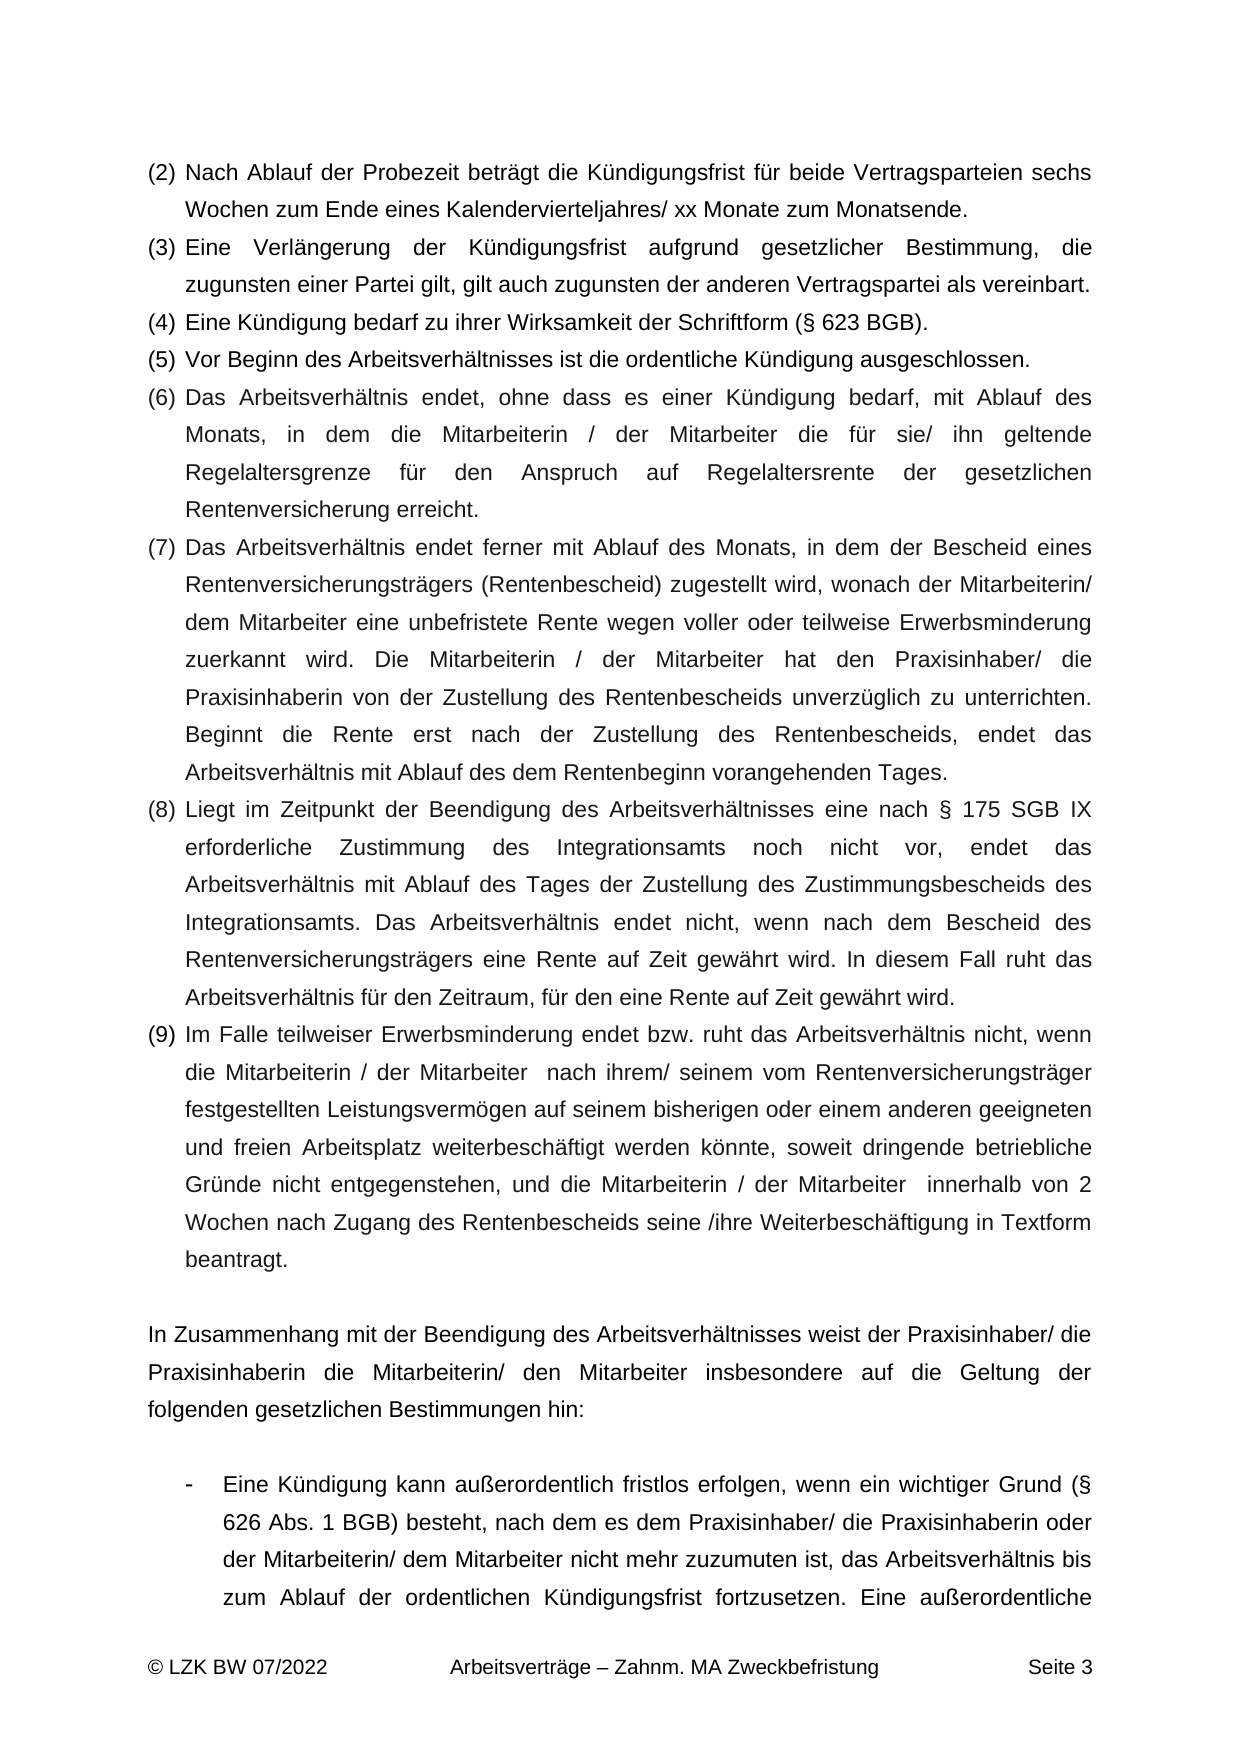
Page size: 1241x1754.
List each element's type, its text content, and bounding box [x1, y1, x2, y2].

text In Zusammenhang mit der Beendigung des Arbeitsverhältnisses weist der Praxisinhaber/ die Praxisinhaberin die Mitarbeiterin/ den Mitarbeiter insbesondere auf die Geltung der folgenden gesetzlichen Bestimmungen hin: [148, 1310, 1092, 1423]
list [185, 1460, 1092, 1610]
list Liegt im Zeitpunkt der Beendigung des Arbeitsverhältnisses eine nach § 175 SGB IX erforderliche Zustimmung des Integrationsamts noch nicht vor, endet das Arbeitsverhältnis mit Ablauf des Tages der Zustellung des Zustimmungsbescheids des Integrationsamts. Das Arbeitsverhältnis endet nicht, wenn nach dem Bescheid des Rentenversicherungsträgers eine Rente auf Zeit gewährt wird. In diesem Fall ruht das Arbeitsverhältnis für den Zeitraum, für den eine Rente auf Zeit gewährt wird. [148, 785, 1092, 1010]
list Eine Kündigung bedarf zu ihrer Wirksamkeit der Schriftform (§ 623 BGB). [148, 298, 1092, 335]
list Vor Beginn des Arbeitsverhältnisses ist die ordentliche Kündigung ausgeschlossen. [148, 335, 1092, 373]
list Im Falle teilweiser Erwerbsminderung endet bzw. ruht das Arbeitsverhältnis nicht, wenn die Mitarbeiterin / der Mitarbeiter nach ihrem/ seinem vom Rentenversicherungsträger festgestellten Leistungsvermögen auf seinem bisherigen oder einem anderen geeigneten und freien Arbeitsplatz weiterbeschäftigt werden könnte, soweit dringende betriebliche Gründe nicht entgegenstehen, und die Mitarbeiterin / der Mitarbeiter innerhalb von 2 Wochen nach Zugang des Rentenbescheids seine /ihre Weiterbeschäftigung in Textform beantragt. [148, 1010, 1092, 1273]
list Das Arbeitsverhältnis endet ferner mit Ablauf des Monats, in dem der Bescheid eines Rentenversicherungsträgers (Rentenbescheid) zugestellt wird, wonach der Mitarbeiterin/ dem Mitarbeiter eine unbefristete Rente wegen voller oder teilweise Erwerbsminderung zuerkannt wird. Die Mitarbeiterin / der Mitarbeiter hat den Praxisinhaber/ die Praxisinhaberin von der Zustellung des Rentenbescheids unverzüglich zu unterrichten. Beginnt die Rente erst nach der Zustellung des Rentenbescheids, endet das Arbeitsverhältnis mit Ablauf des dem Rentenbeginn vorangehenden Tages. [148, 523, 1092, 785]
list Das Arbeitsverhältnis endet, ohne dass es einer Kündigung bedarf, mit Ablauf des Monats, in dem die Mitarbeiterin / der Mitarbeiter die für sie/ ihn geltende Regelaltersgrenze für den Anspruch auf Regelaltersrente der gesetzlichen Rentenversicherung erreicht. [148, 373, 1092, 523]
list Nach Ablauf der Probezeit beträgt die Kündigungsfrist für beide Vertragsparteien sechs Wochen zum Ende eines Kalendervierteljahres/ xx Monate zum Monatsende. [148, 148, 1092, 223]
list Eine Verlängerung der Kündigungsfrist aufgrund gesetzlicher Bestimmung, die zugunsten einer Partei gilt, gilt auch zugunsten der anderen Vertragspartei als vereinbart. [148, 223, 1092, 298]
